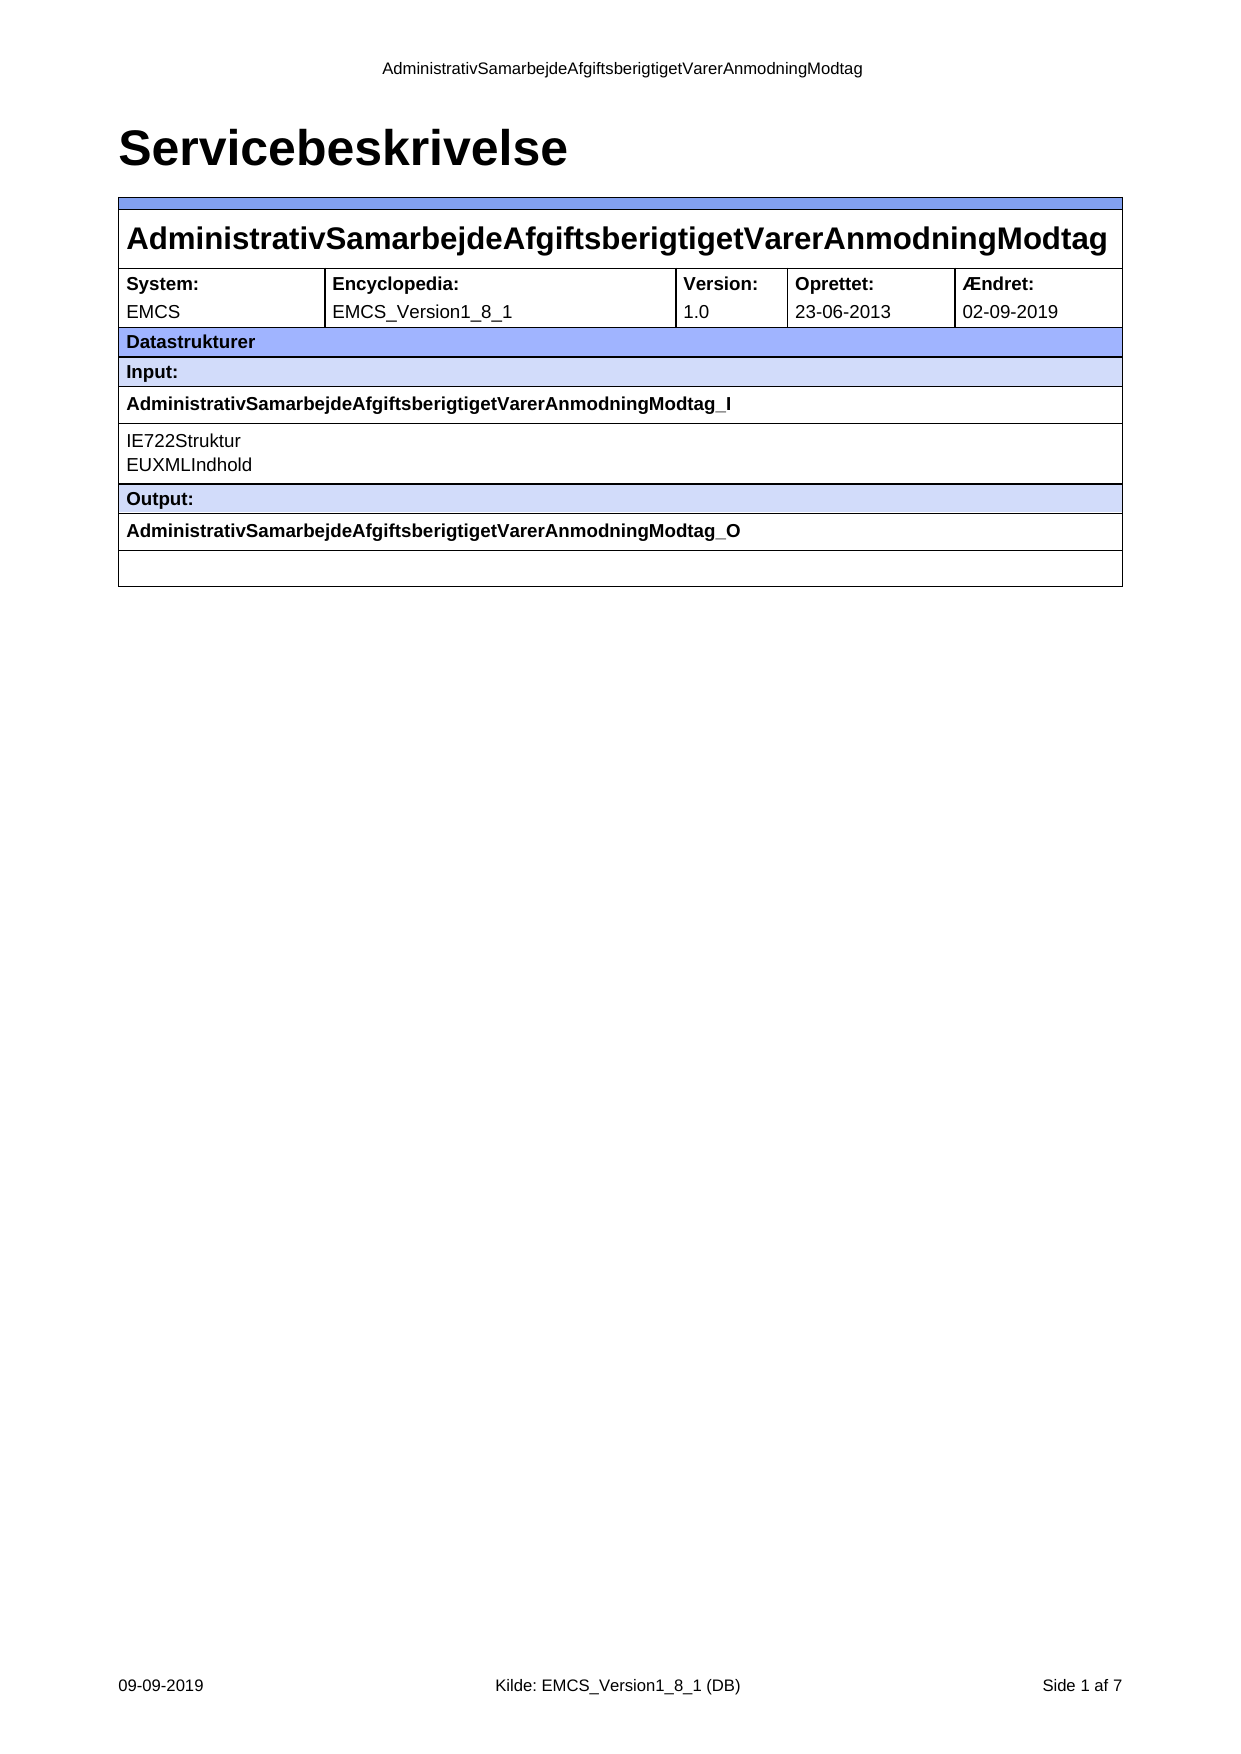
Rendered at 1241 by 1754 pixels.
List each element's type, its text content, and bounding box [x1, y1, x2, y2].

table_cell Input: [119, 358, 1122, 386]
table_cell Oprettet: [788, 269, 954, 297]
table_cell Ændret: [956, 269, 1122, 297]
table_cell EMCS_Version1_8_1 [326, 297, 675, 327]
title Servicebeskrivelse [118, 118, 1122, 176]
table_cell 02-09-2019 [956, 297, 1122, 327]
table_cell 1.0 [677, 297, 787, 327]
table_cell Output: [119, 485, 1122, 512]
table_cell [119, 551, 1122, 586]
table_cell IE722Struktur EUXMLIndhold [119, 424, 1122, 483]
table_cell 23-06-2013 [788, 297, 954, 327]
table_header [119, 198, 1122, 209]
table_cell AdministrativSamarbejdeAfgiftsberigtigetVarerAnmodningModtag_I [119, 387, 1122, 423]
table_cell Version: [677, 269, 787, 297]
table_cell AdministrativSamarbejdeAfgiftsberigtigetVarerAnmodningModtag_O [119, 514, 1122, 549]
table_cell EMCS [119, 297, 324, 327]
table_cell AdministrativSamarbejdeAfgiftsberigtigetVarerAnmodningModtag [119, 210, 1122, 268]
table_cell Encyclopedia: [326, 269, 675, 297]
table_cell Datastrukturer [119, 328, 1122, 356]
table_cell System: [119, 269, 324, 297]
